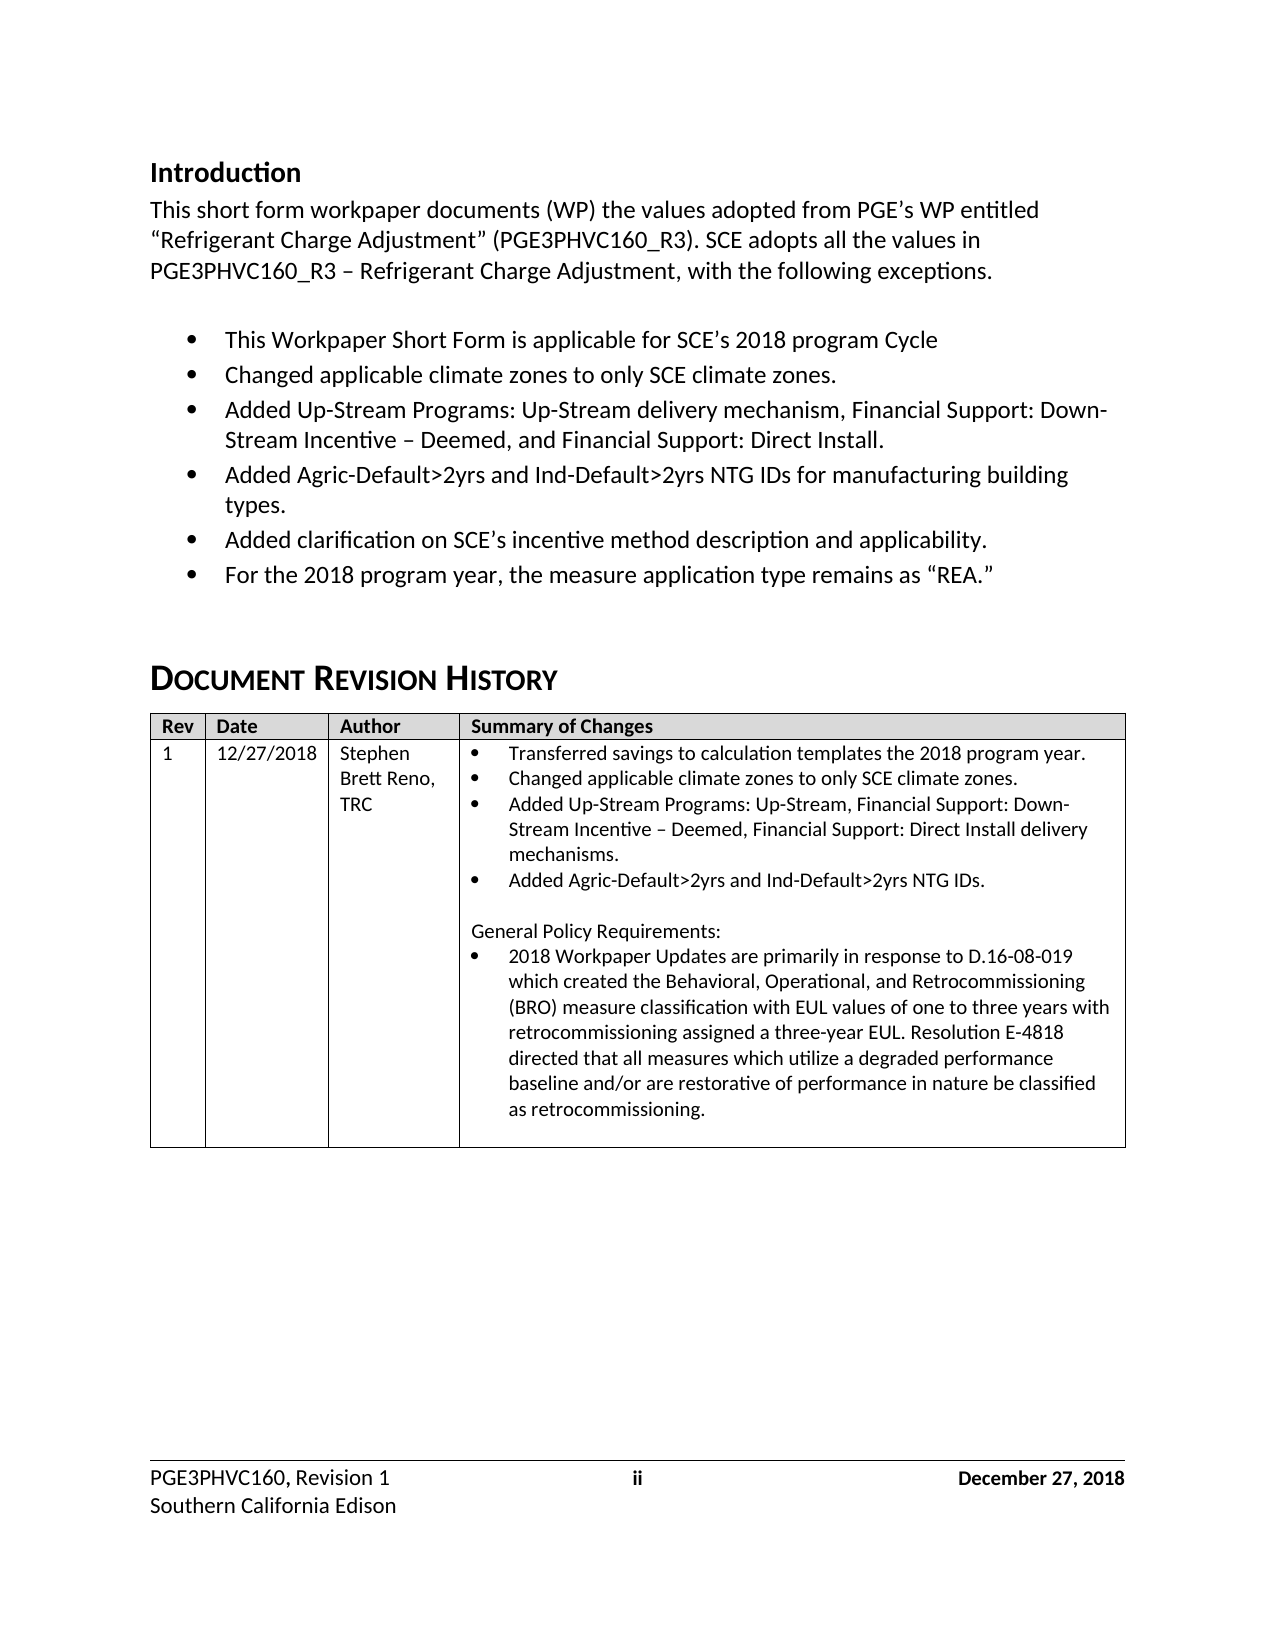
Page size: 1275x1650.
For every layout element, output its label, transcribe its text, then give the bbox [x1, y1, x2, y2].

table_cell Transferred savings to calculation templates the 2018 program year. Changed applicable climate zones to only SCE climate zones. Added Up-Stream Programs: Up-Stream, Financial Support: Down-Stream Incentive – Deemed, Financial Support: Direct Install delivery mechanisms. Added Agric-Default>2yrs and Ind-Default>2yrs NTG IDs. General Policy Requirements: 2018 Workpaper Updates are primarily in response to D.16-08-019 which created the Behavioral, Operational, and Retrocommissioning (BRO) measure classification with EUL values of one to three years with retrocommissioning assigned a three-year EUL. Resolution E-4818 directed that all measures which utilize a degraded performance baseline and/or are restorative of performance in nature be classified as retrocommissioning. [460, 740, 1125, 1147]
list Changed applicable climate zones to only SCE climate zones. [187, 359, 1125, 389]
text This short form workpaper documents (WP) the values adopted from PGE’s WP entitled “Refrigerant Charge Adjustment” (PGE3PHVC160_R3). SCE adopts all the values in PGE3PHVC160_R3 – Refrigerant Charge Adjustment, with the following exceptions. [150, 194, 1125, 286]
list This Workpaper Short Form is applicable for SCE’s 2018 program Cycle [187, 324, 1125, 355]
table_cell Stephen Brett Reno, TRC [329, 740, 459, 1147]
list For the 2018 program year, the measure application type remains as “REA.” [187, 559, 1125, 589]
table_header Date [206, 714, 328, 739]
list Added clarification on SCE’s incentive method description and applicability. [187, 524, 1125, 555]
list Added Up-Stream Programs: Up-Stream delivery mechanism, Financial Support: Down-Stream Incentive – Deemed, and Financial Support: Direct Install. [187, 394, 1125, 455]
table_cell 1 [151, 740, 205, 1147]
table_header Rev [151, 714, 205, 739]
table_header Summary of Changes [460, 714, 1125, 739]
table_header Author [329, 714, 459, 739]
table_cell 12/27/2018 [206, 740, 328, 1147]
subtitle Document Revision History [150, 654, 1125, 700]
text Introduction [150, 154, 1125, 190]
list Added Agric-Default>2yrs and Ind-Default>2yrs NTG IDs for manufacturing building types. [187, 459, 1125, 520]
